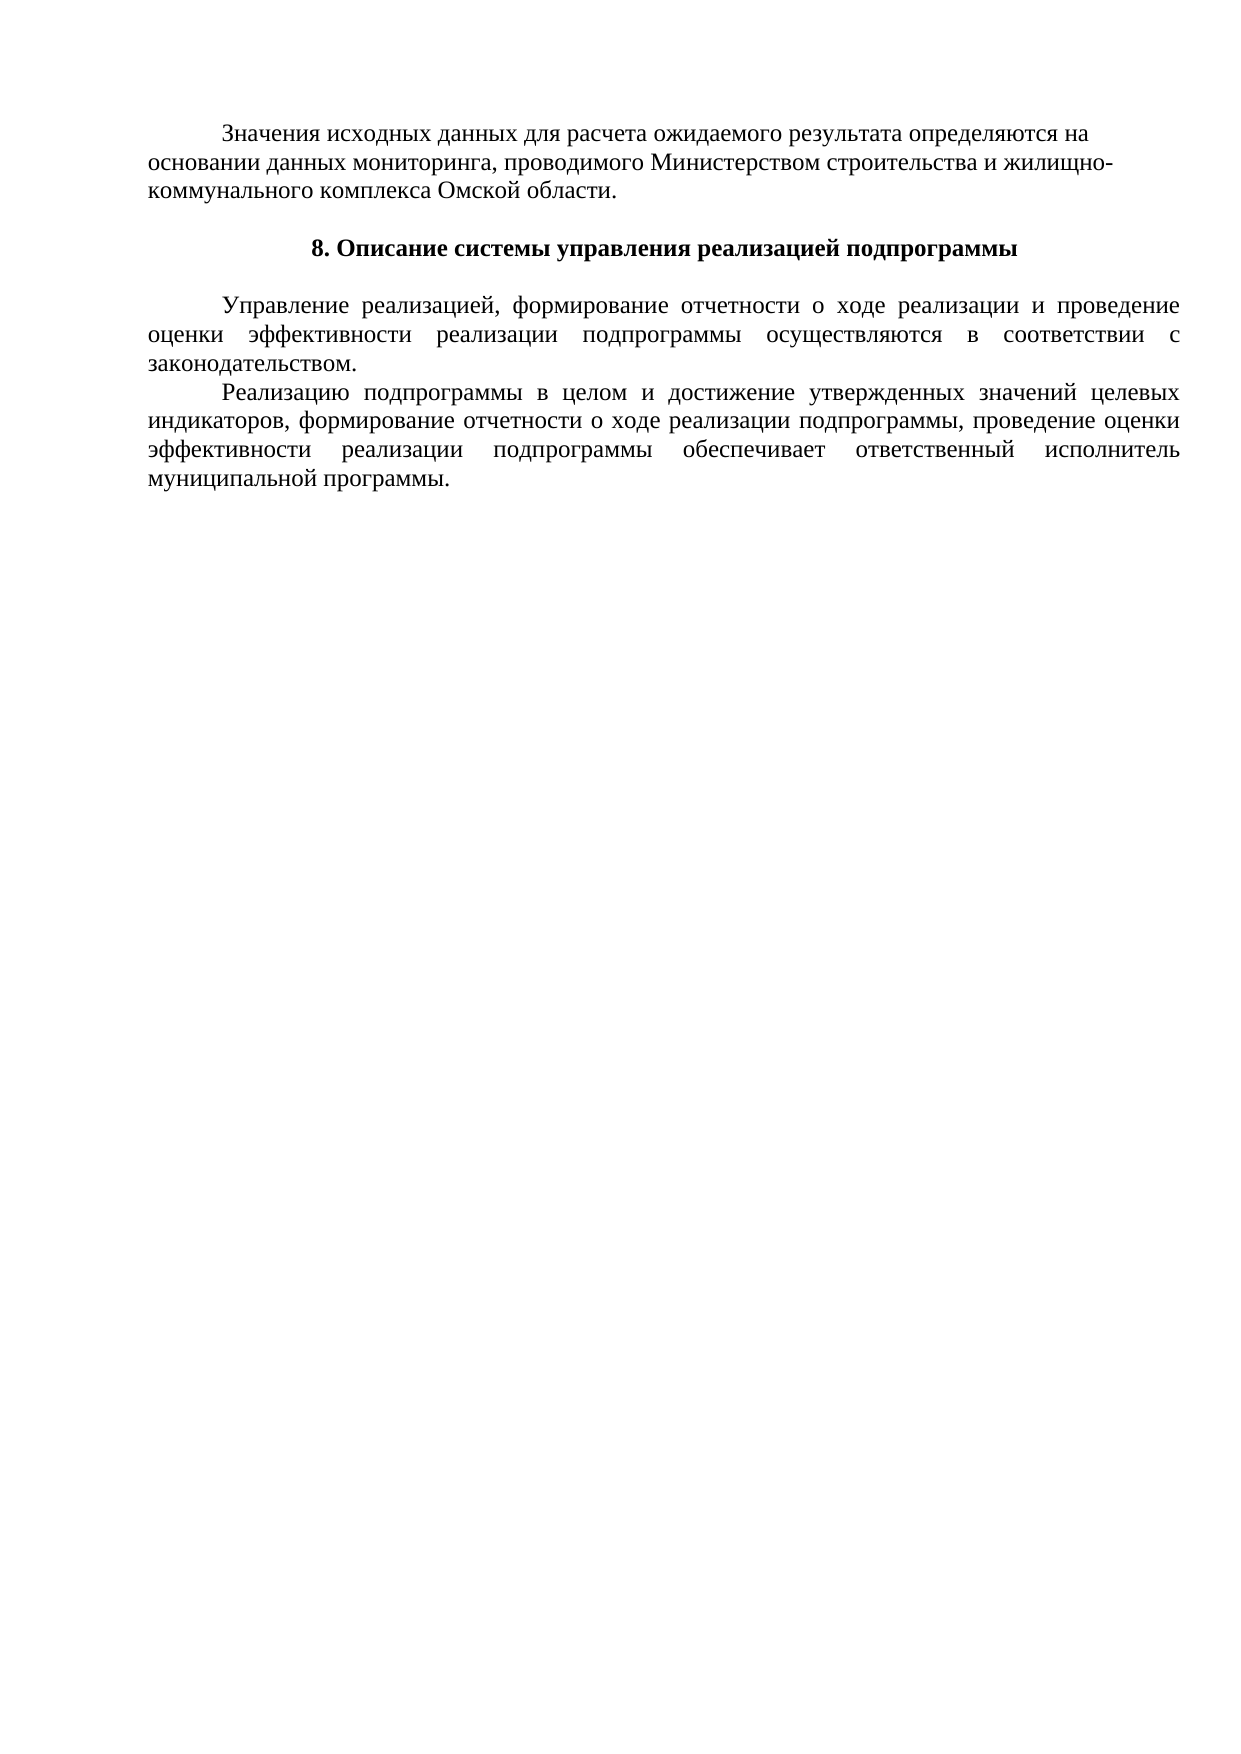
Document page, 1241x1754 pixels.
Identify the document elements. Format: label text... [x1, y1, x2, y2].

subtitle 8. Описание системы управления реализацией подпрограммы [148, 233, 1181, 262]
text Реализацию подпрограммы в целом и достижение утвержденных значений целевых индикаторов, формирование отчетности о ходе реализации подпрограммы, проведение оценки эффективности реализации подпрограммы обеспечивает ответственный исполнитель муниципальной программы. [148, 377, 1181, 492]
text Значения исходных данных для расчета ожидаемого результата определяются на основании данных мониторинга, проводимого Министерством строительства и жилищно-коммунального комплекса Омской области. [148, 118, 1181, 204]
text Управление реализацией, формирование отчетности о ходе реализации и проведение оценки эффективности реализации подпрограммы осуществляются в соответствии с законодательством. [148, 291, 1181, 377]
